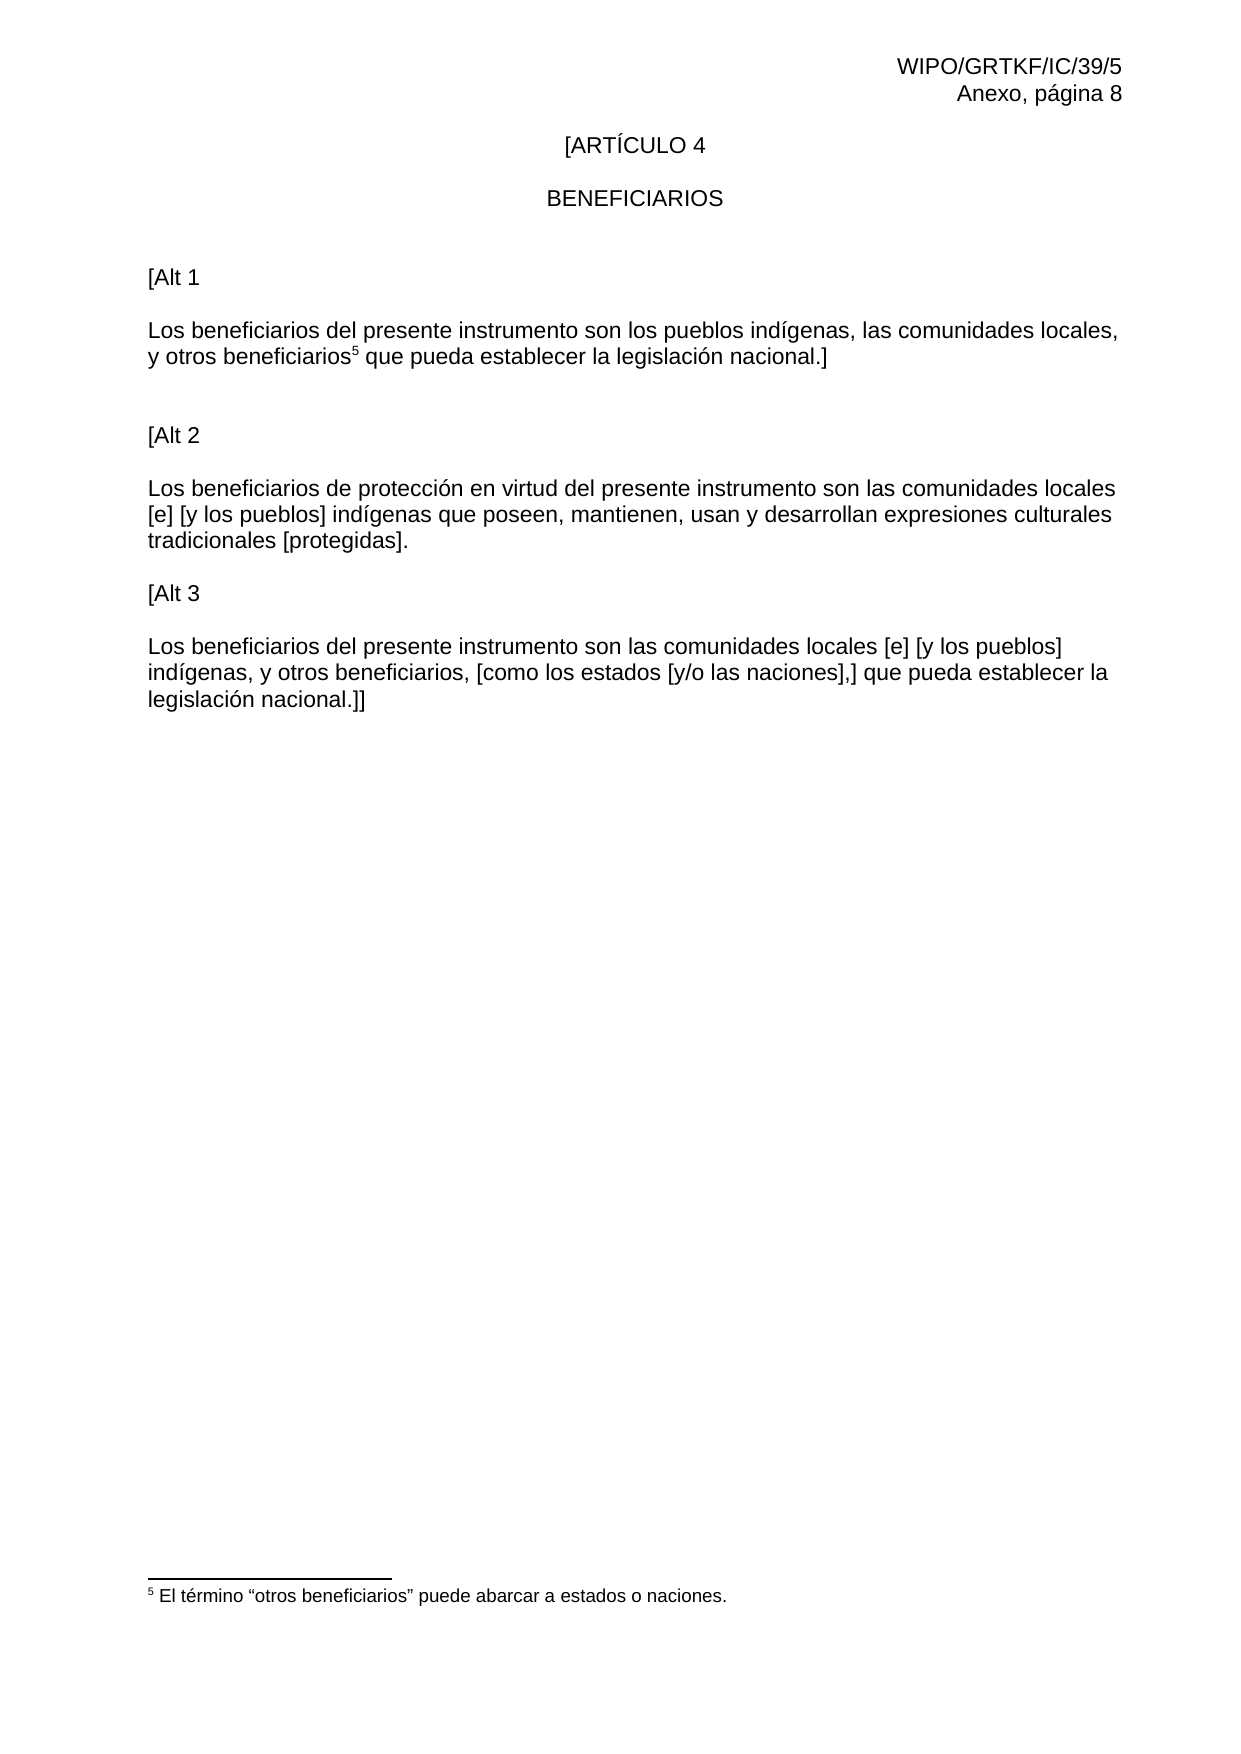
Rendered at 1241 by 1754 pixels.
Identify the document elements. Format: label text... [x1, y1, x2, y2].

text Los beneficiarios del presente instrumento son las comunidades locales [e] [y los pueblos] indígenas, y otros beneficiarios, [como los estados [y/o las naciones],] que pueda establecer la legislación nacional.]] [148, 633, 1122, 712]
text [ARTÍCULO 4 [148, 132, 1122, 158]
text Los beneficiarios del presente instrumento son los pueblos indígenas, las comunidades locales, y otros beneficiarios que pueda establecer la legislación nacional.] [148, 317, 1122, 369]
text [Alt 1 [148, 264, 1122, 290]
text [Alt 2 [148, 422, 1122, 448]
text BENEFICIARIOS [148, 185, 1122, 211]
text Los beneficiarios de protección en virtud del presente instrumento son las comunidades locales [e] [y los pueblos] indígenas que poseen, mantienen, usan y desarrollan expresiones culturales tradicionales [protegidas]. [148, 475, 1122, 554]
text [Alt 3 [148, 580, 1122, 607]
